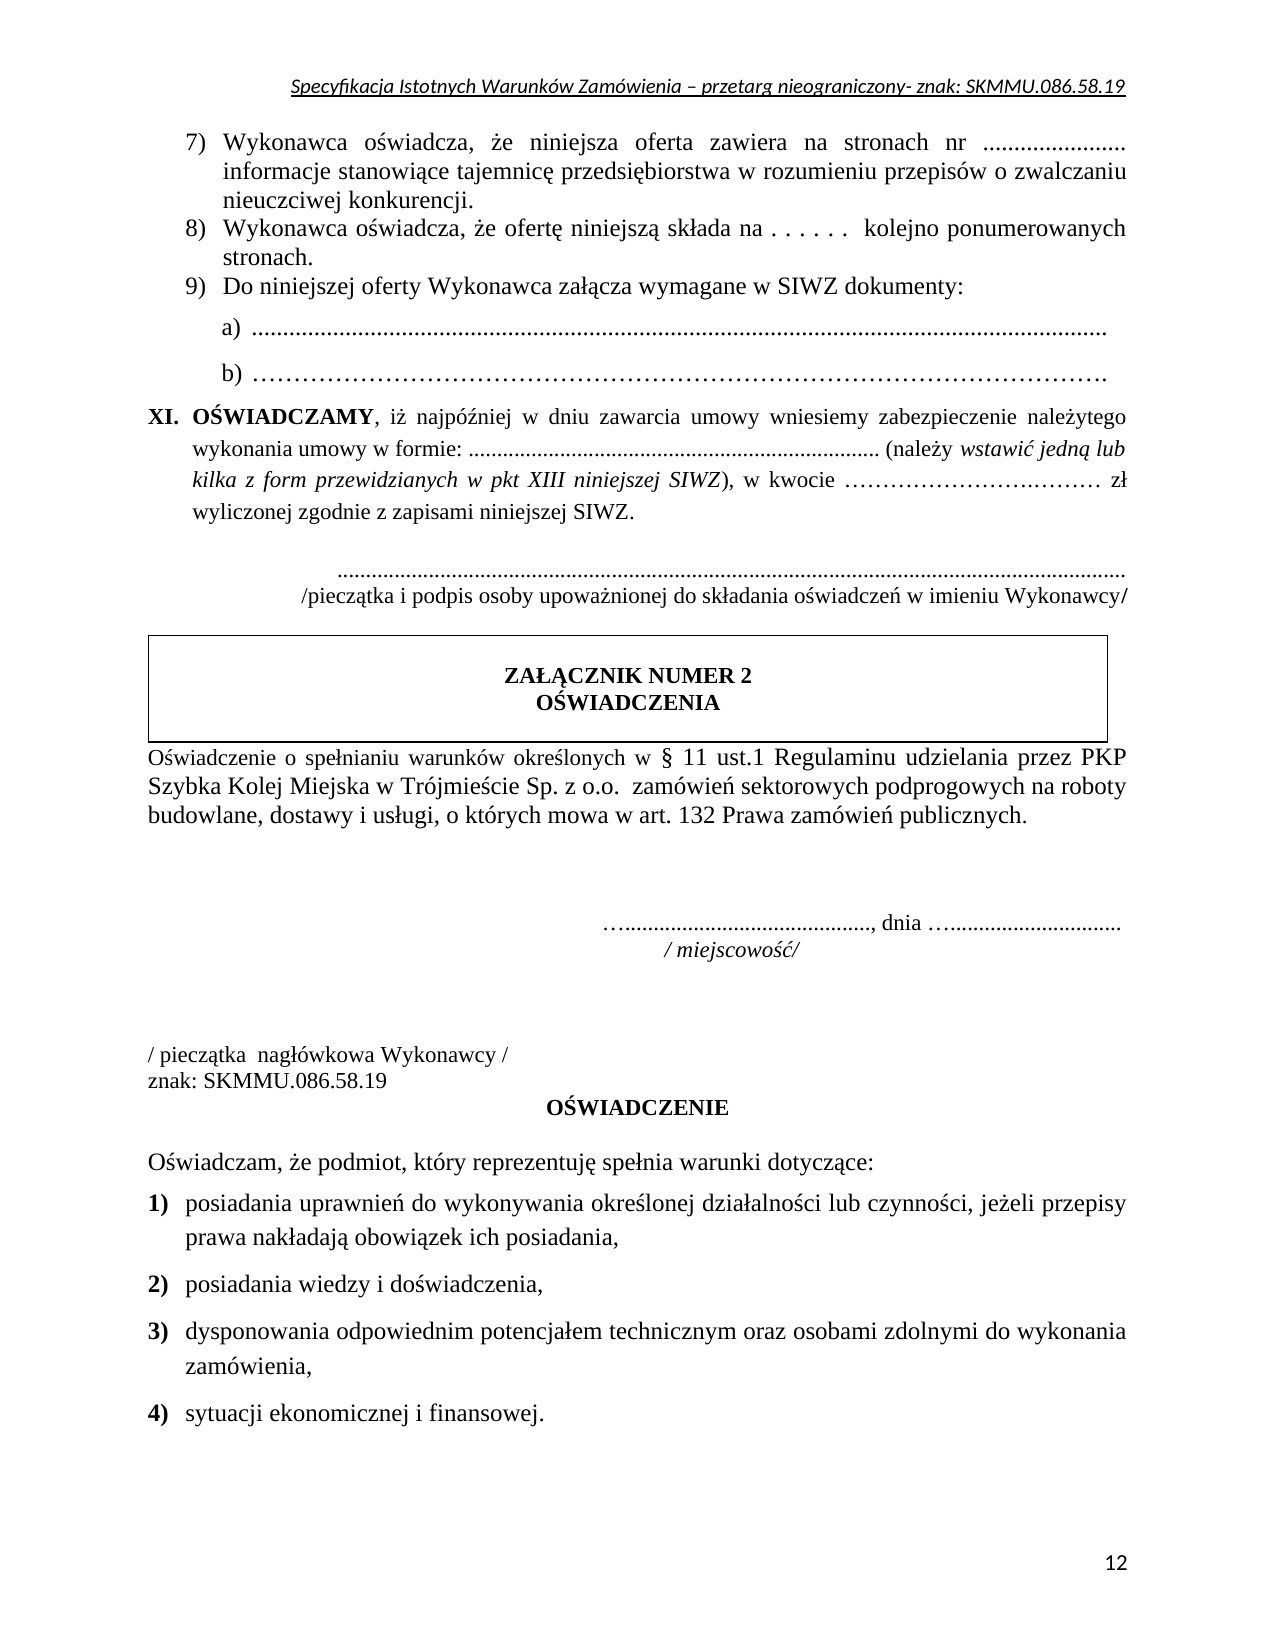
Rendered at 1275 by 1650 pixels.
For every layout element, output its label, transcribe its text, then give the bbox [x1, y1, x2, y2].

text znak: SKMMU.086.58.19 [148, 1067, 1127, 1094]
list sytuacji ekonomicznej i finansowej. [148, 1398, 1127, 1426]
list …………………………………………………………………………………………. [221, 358, 1127, 386]
list posiadania uprawnień do wykonywania określonej działalności lub czynności, jeżeli przepisy prawa nakładają obowiązek ich posiadania, [148, 1188, 1127, 1251]
list dysponowania odpowiednim potencjałem technicznym oraz osobami zdolnymi do wykonania zamówienia, [148, 1316, 1127, 1379]
list Wykonawca oświadcza, że ofertę niniejszą składa na . . . . . . kolejno ponumerowanych stronach. [185, 213, 1127, 271]
text / miejscowość/ [148, 936, 1127, 962]
text Oświadczenie o spełnianiu warunków określonych w § 11 ust.1 Regulaminu udzielania przez PKP Szybka Kolej Miejska w Trójmieście Sp. z o.o. zamówień sektorowych podprogowych na roboty budowlane, dostawy i usługi, o których mowa w art. 132 Prawa zamówień publicznych. [148, 742, 1127, 829]
list Wykonawca oświadcza, że niniejsza oferta zawiera na stronach nr ....................... informacje stanowiące tajemnicę przedsiębiorstwa w rozumieniu przepisów o zwalczaniu nieuczciwej konkurencji. [185, 127, 1127, 213]
text …..........................................., dnia ….............................. [148, 909, 1127, 936]
text /pieczątka i podpis osoby upoważnionej do składania oświadczeń w imieniu Wykonawcy/ [148, 582, 1127, 608]
table_header ZAŁĄCZNIK NUMER 2 OŚWIADCZENIA [149, 636, 1107, 741]
text .......................................................................................................................................... [148, 556, 1127, 582]
list Do niniejszej oferty Wykonawca załącza wymagane w SIWZ dokumenty: [185, 271, 1127, 300]
list posiadania wiedzy i doświadczenia, [148, 1269, 1127, 1298]
list OŚWIADCZAMY, iż najpóźniej w dniu zawarcia umowy wniesiemy zabezpieczenie należytego wykonania umowy w formie: ........................................................................ (należy wstawić jedną lub kilka z form przewidzianych w pkt XIII niniejszej SIWZ), w kwocie …………………….……… zł wyliczonej zgodnie z zapisami niniejszej SIWZ. [148, 403, 1127, 524]
text OŚWIADCZENIE [148, 1094, 1127, 1120]
text Oświadczam, że podmiot, który reprezentuję spełnia warunki dotyczące: [148, 1147, 1127, 1175]
list ......................................................................................................................................... [221, 312, 1127, 341]
text / pieczątka nagłówkowa Wykonawcy / [148, 1041, 1127, 1067]
